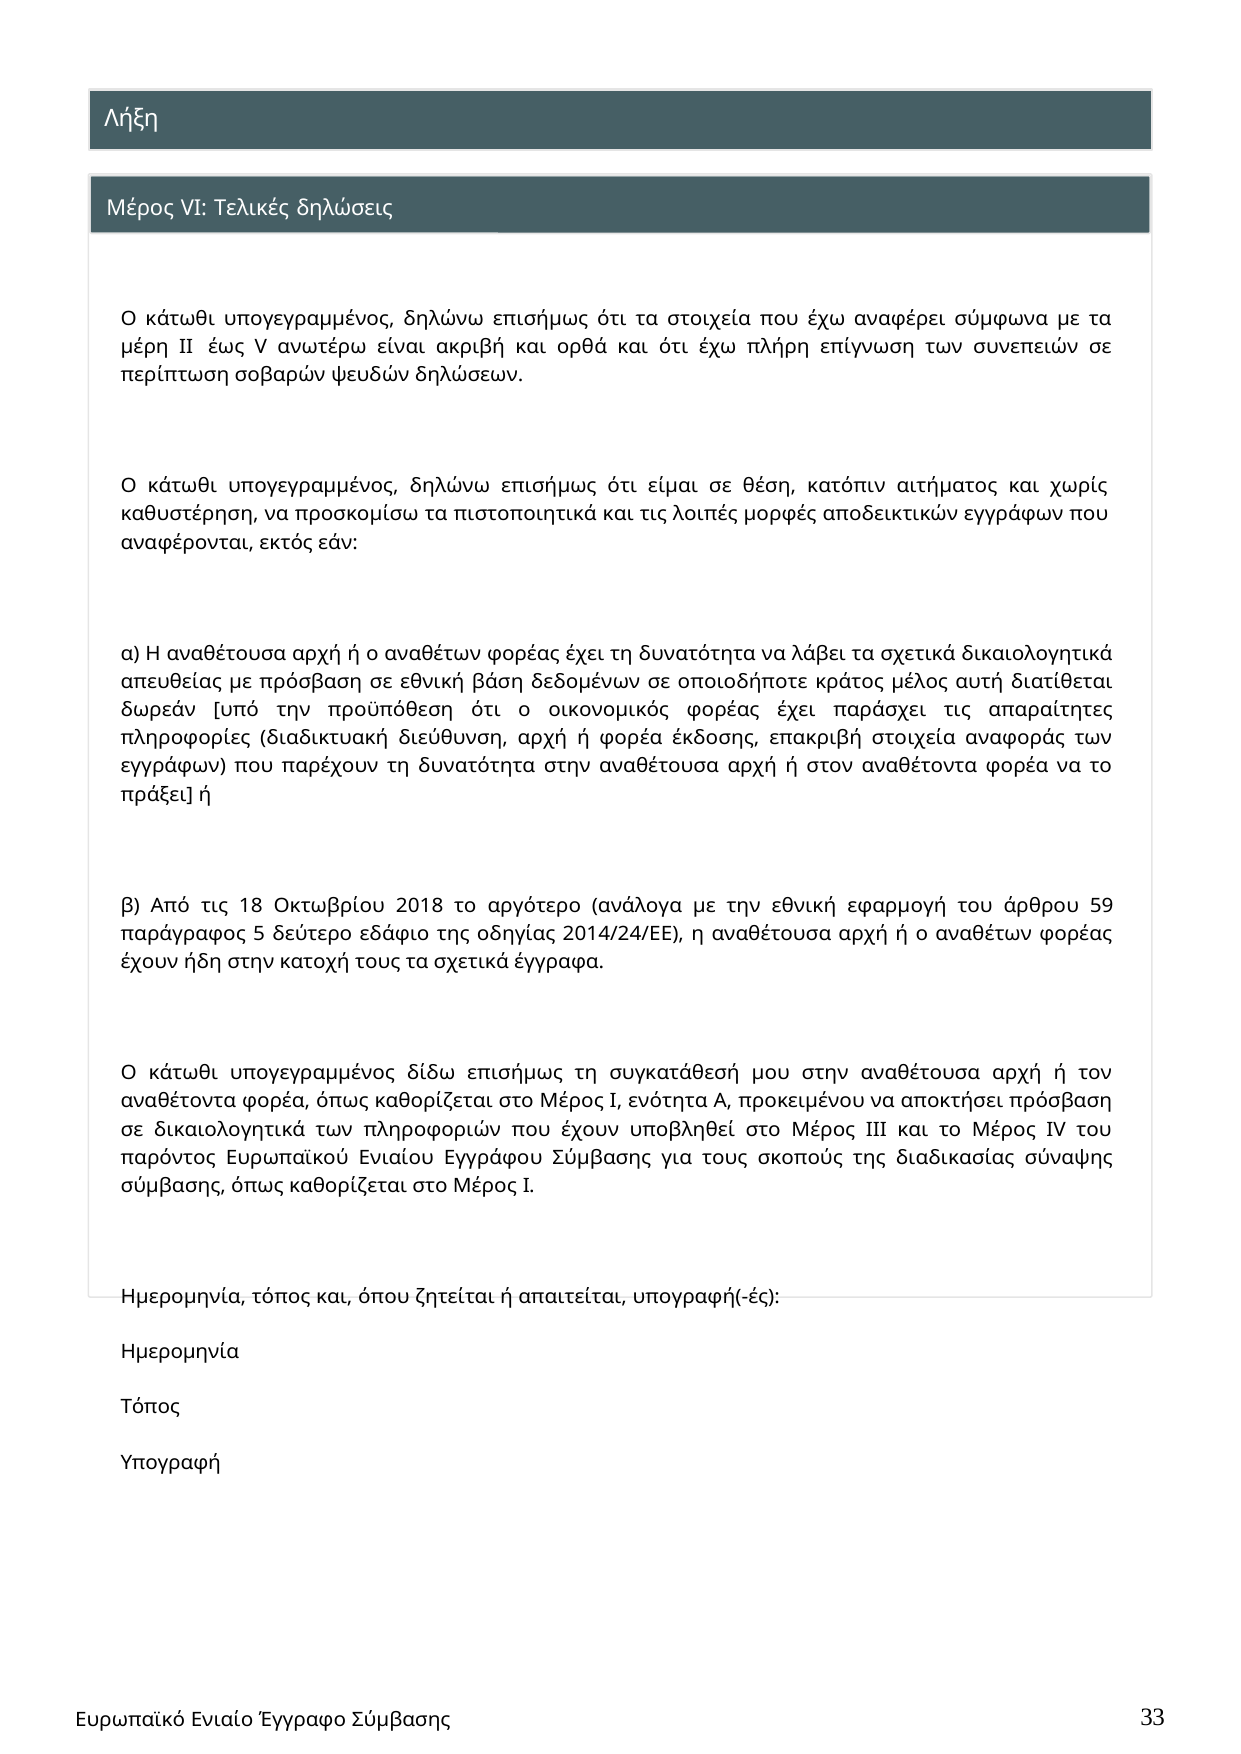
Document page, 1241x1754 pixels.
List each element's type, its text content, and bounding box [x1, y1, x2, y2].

subtitle Μέρος VΙ: Τελικές δηλώσεις [106, 192, 1166, 222]
text Ημερομηνία, τόπος και, όπου ζητείται ή απαιτείται, υπογραφή(-ές): Ημερομηνία [120, 1282, 844, 1364]
text β) Από τις 18 Οκτωβρίου 2018 το αργότερο (ανάλογα με την εθνική εφαρμογή του άρθρου 59 παράγραφος 5 δεύτερο εδάφιο της οδηγίας 2014/24/ΕΕ), η αναθέτουσα αρχή ή ο αναθέτων φορέας έχουν ήδη στην κατοχή τους τα σχετικά έγγραφα. [120, 891, 1113, 974]
text Ο κάτωθι υπογεγραμμένος, δηλώνω επισήμως ότι είμαι σε θέση, κατόπιν αιτήματος και χωρίς καθυστέρηση, να προσκομίσω τα πιστοποιητικά και τις λοιπές μορφές αποδεικτικών εγγράφων που αναφέρονται, εκτός εάν: [120, 471, 1109, 555]
text Ο κάτωθι υπογεγραμμένος, δηλώνω επισήμως ότι τα στοιχεία που έχω αναφέρει σύμφωνα με τα μέρη II έως V ανωτέρω είναι ακριβή και ορθά και ότι έχω πλήρη επίγνωση των συνεπειών σε περίπτωση σοβαρών ψευδών δηλώσεων. [120, 304, 1113, 387]
text Ο κάτωθι υπογεγραμμένος δίδω επισήμως τη συγκατάθεσή μου στην αναθέτουσα αρχή ή τον αναθέτοντα φορέα, όπως καθορίζεται στο Μέρος Ι, ενότητα Α, προκειμένου να αποκτήσει πρόσβαση σε δικαιολογητικά των πληροφοριών που έχουν υποβληθεί στο Μέρος ΙΙΙ και το Μέρος IV του παρόντος Ευρωπαϊκού Ενιαίου Εγγράφου Σύμβασης για τους σκοπούς της διαδικασίας σύναψης σύμβασης, όπως καθορίζεται στο Μέρος Ι. [120, 1058, 1114, 1198]
text α) Η αναθέτουσα αρχή ή ο αναθέτων φορέας έχει τη δυνατότητα να λάβει τα σχετικά δικαιολογητικά απευθείας με πρόσβαση σε εθνική βάση δεδομένων σε οποιοδήποτε κράτος μέλος αυτή διατίθεται δωρεάν [υπό την προϋπόθεση ότι ο οικονομικός φορέας έχει παράσχει τις απαραίτητες πληροφορίες (διαδικτυακή διεύθυνση, αρχή ή φορέα έκδοσης, επακριβή στοιχεία αναφοράς των εγγράφων) που παρέχουν τη δυνατότητα στην αναθέτουσα αρχή ή στον αναθέτοντα φορέα να το πράξει] ή [120, 639, 1114, 807]
text Τόπος Υπογραφή [120, 1393, 271, 1475]
